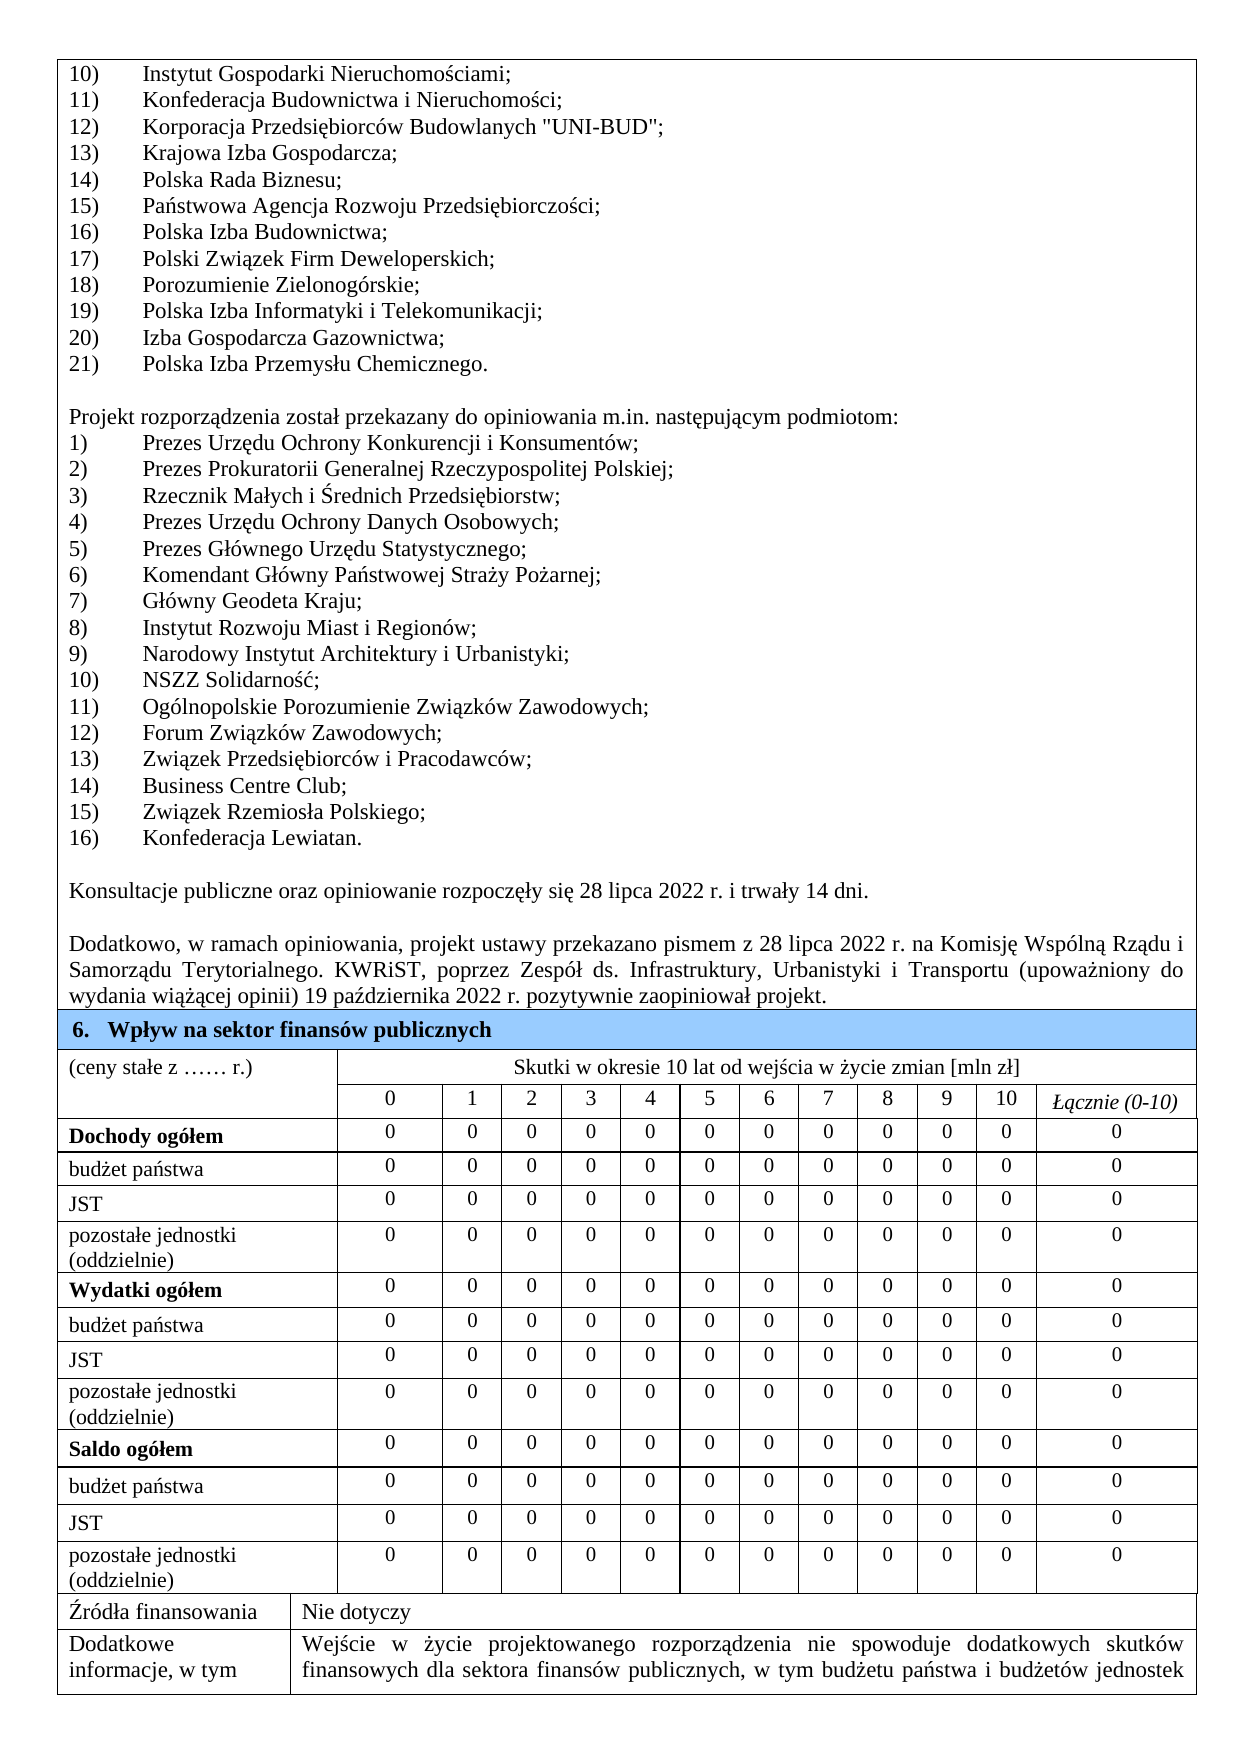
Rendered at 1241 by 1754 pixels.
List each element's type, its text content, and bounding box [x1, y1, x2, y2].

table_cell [291, 1630, 1196, 1694]
table_cell 0 [621, 1430, 679, 1466]
table_cell 0 [338, 1379, 442, 1429]
table_cell 0 [740, 1505, 798, 1541]
table_cell 0 [799, 1468, 857, 1504]
table_cell 0 [681, 1342, 739, 1377]
table_cell 0 [621, 1153, 679, 1185]
table_cell 0 [799, 1119, 857, 1151]
table_cell 0 [443, 1222, 501, 1272]
table_cell 0 [977, 1153, 1036, 1185]
table_cell 0 [799, 1542, 857, 1593]
table_cell 0 [621, 1505, 679, 1541]
table_cell 0 [681, 1468, 739, 1504]
table_cell 0 [977, 1308, 1036, 1341]
table_cell Wpływ na sektor finansów publicznych [58, 1010, 1196, 1049]
table_cell 0 [858, 1430, 917, 1466]
table_cell 0 [799, 1273, 857, 1307]
table_cell 0 [918, 1542, 976, 1593]
table_cell 0 [799, 1222, 857, 1272]
table_cell 0 [338, 1468, 442, 1504]
table_cell 0 [338, 1308, 442, 1341]
table_cell 0 [977, 1119, 1036, 1151]
table_cell 0 [443, 1273, 501, 1307]
table_cell 0 [1037, 1430, 1197, 1466]
table_cell 0 [443, 1342, 501, 1377]
table_cell 0 [799, 1379, 857, 1429]
table_cell 0 [338, 1273, 442, 1307]
table_cell budżet państwa [58, 1153, 337, 1185]
table_cell 0 [562, 1153, 620, 1185]
table_cell 0 [443, 1119, 501, 1151]
table_cell 0 [681, 1505, 739, 1541]
table_cell 0 [1037, 1153, 1197, 1185]
table_cell 0 [918, 1342, 976, 1377]
table_cell 0 [918, 1222, 976, 1272]
table_cell 0 [681, 1273, 739, 1307]
table_cell 0 [338, 1542, 442, 1593]
table_cell JST [58, 1505, 337, 1541]
table_cell 0 [338, 1505, 442, 1541]
table_cell 0 [502, 1186, 561, 1221]
table_cell 0 [502, 1468, 561, 1504]
table_cell 0 [858, 1273, 917, 1307]
table_cell 0 [858, 1542, 917, 1593]
table_cell 0 [918, 1430, 976, 1466]
table_cell 0 [918, 1308, 976, 1341]
table_cell Źródła finansowania [58, 1594, 290, 1629]
table_cell 0 [799, 1186, 857, 1221]
table_cell 10 [977, 1085, 1036, 1118]
table_cell 0 [799, 1505, 857, 1541]
table_cell 0 [1037, 1342, 1197, 1377]
table_cell 0 [502, 1273, 561, 1307]
table_cell 0 [977, 1342, 1036, 1377]
table_cell pozostałe jednostki (oddzielnie) [58, 1542, 337, 1593]
table_cell 0 [977, 1542, 1036, 1593]
table_cell 0 [562, 1222, 620, 1272]
table_cell 0 [681, 1379, 739, 1429]
table_cell 0 [858, 1379, 917, 1429]
table_cell 0 [858, 1468, 917, 1504]
table_cell 0 [977, 1273, 1036, 1307]
table_cell 1 [443, 1085, 501, 1118]
table_cell 0 [443, 1186, 501, 1221]
table_cell 0 [502, 1379, 561, 1429]
table_cell 0 [740, 1468, 798, 1504]
table_cell 0 [1037, 1119, 1197, 1151]
table_cell 0 [621, 1119, 679, 1151]
table_cell 7 [799, 1085, 857, 1118]
table_cell 0 [1037, 1379, 1197, 1429]
table_cell 0 [799, 1430, 857, 1466]
table_cell 0 [443, 1153, 501, 1185]
table_cell 0 [562, 1379, 620, 1429]
table_cell 0 [918, 1153, 976, 1185]
table_cell 0 [502, 1542, 561, 1593]
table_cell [58, 1630, 290, 1694]
table_cell 0 [562, 1308, 620, 1341]
table_cell 5 [681, 1085, 739, 1118]
table_cell 0 [977, 1222, 1036, 1272]
table_cell 3 [562, 1085, 620, 1118]
table_cell Dochody ogółem [58, 1119, 337, 1151]
table_cell 0 [799, 1153, 857, 1185]
table_cell 0 [681, 1222, 739, 1272]
table_cell 0 [562, 1542, 620, 1593]
table_cell 0 [858, 1119, 917, 1151]
table_cell 0 [338, 1186, 442, 1221]
table_cell 0 [918, 1186, 976, 1221]
table_cell 0 [918, 1505, 976, 1541]
table_cell 0 [977, 1186, 1036, 1221]
table_cell 0 [1037, 1505, 1197, 1541]
table_cell 0 [338, 1430, 442, 1466]
table_cell 0 [562, 1273, 620, 1307]
table_cell 0 [338, 1119, 442, 1151]
table_cell 0 [502, 1505, 561, 1541]
table_cell 0 [621, 1468, 679, 1504]
table_cell 0 [621, 1542, 679, 1593]
table_cell 0 [1037, 1273, 1197, 1307]
table_cell JST [58, 1186, 337, 1221]
table_cell 0 [977, 1430, 1036, 1466]
table_cell pozostałe jednostki (oddzielnie) [58, 1379, 337, 1429]
table_cell 0 [621, 1379, 679, 1429]
table_cell 6 [740, 1085, 798, 1118]
table_cell 0 [338, 1085, 442, 1118]
table_cell 0 [562, 1119, 620, 1151]
table_cell 0 [502, 1308, 561, 1341]
table_cell 0 [740, 1379, 798, 1429]
table_cell 0 [443, 1430, 501, 1466]
table_cell 0 [562, 1430, 620, 1466]
table_cell 0 [799, 1308, 857, 1341]
table_cell Skutki w okresie 10 lat od wejścia w życie zmian [mln zł] [338, 1050, 1196, 1083]
table_cell 0 [858, 1505, 917, 1541]
table_cell 0 [977, 1379, 1036, 1429]
table_cell pozostałe jednostki (oddzielnie) [58, 1222, 337, 1272]
table_cell 0 [621, 1222, 679, 1272]
table_cell 0 [740, 1222, 798, 1272]
table_cell 0 [681, 1430, 739, 1466]
table_cell 0 [858, 1222, 917, 1272]
table_cell Wydatki ogółem [58, 1273, 337, 1307]
table_cell 0 [681, 1542, 739, 1593]
table_cell 0 [1037, 1468, 1197, 1504]
table_cell 0 [502, 1119, 561, 1151]
table_cell 0 [740, 1153, 798, 1185]
table_cell 0 [681, 1186, 739, 1221]
table_cell 0 [799, 1342, 857, 1377]
table_cell 0 [562, 1186, 620, 1221]
table_cell JST [58, 1342, 337, 1377]
table_cell 4 [621, 1085, 679, 1118]
table_cell 0 [502, 1153, 561, 1185]
table_cell 0 [502, 1222, 561, 1272]
table_cell 0 [918, 1468, 976, 1504]
table_cell 0 [443, 1468, 501, 1504]
table_cell 0 [681, 1119, 739, 1151]
table_cell Saldo ogółem [58, 1430, 337, 1466]
table_cell 0 [740, 1430, 798, 1466]
table_cell 0 [918, 1119, 976, 1151]
table_cell 0 [740, 1342, 798, 1377]
table_cell 0 [621, 1273, 679, 1307]
table_cell 0 [740, 1542, 798, 1593]
table_cell 0 [858, 1153, 917, 1185]
table_cell 0 [740, 1186, 798, 1221]
table_cell 0 [502, 1342, 561, 1377]
table_cell 0 [858, 1342, 917, 1377]
table_cell (ceny stałe z …… r.) [58, 1050, 337, 1118]
table_cell 0 [338, 1222, 442, 1272]
table_cell 0 [562, 1468, 620, 1504]
table_cell 0 [918, 1379, 976, 1429]
table_cell 2 [502, 1085, 561, 1118]
table_cell 0 [1037, 1542, 1197, 1593]
table_cell 0 [338, 1342, 442, 1377]
table_cell Łącznie (0-10) [1037, 1085, 1196, 1118]
table_cell 0 [977, 1468, 1036, 1504]
table_cell 0 [502, 1430, 561, 1466]
table_cell budżet państwa [58, 1308, 337, 1341]
table_cell 0 [858, 1308, 917, 1341]
table_cell 0 [562, 1342, 620, 1377]
table_cell budżet państwa [58, 1468, 337, 1504]
table_cell 0 [1037, 1186, 1197, 1221]
table_cell 0 [740, 1119, 798, 1151]
table_cell Nie dotyczy [291, 1594, 1196, 1629]
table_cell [58, 60, 1196, 1009]
table_cell 0 [977, 1505, 1036, 1541]
table_cell 8 [858, 1085, 917, 1118]
table_cell 0 [621, 1308, 679, 1341]
table_cell 0 [621, 1186, 679, 1221]
table_cell 0 [443, 1308, 501, 1341]
table_cell 0 [740, 1273, 798, 1307]
table_cell 0 [681, 1153, 739, 1185]
table_cell 0 [740, 1308, 798, 1341]
table_cell 0 [918, 1273, 976, 1307]
table_cell 0 [443, 1505, 501, 1541]
table_cell 0 [443, 1542, 501, 1593]
table_cell 0 [858, 1186, 917, 1221]
table_cell 0 [1037, 1308, 1197, 1341]
table_cell 0 [562, 1505, 620, 1541]
table_cell 0 [443, 1379, 501, 1429]
table_cell 9 [918, 1085, 976, 1118]
table_cell 0 [621, 1342, 679, 1377]
table_cell 0 [338, 1153, 442, 1185]
table_cell 0 [681, 1308, 739, 1341]
table_cell 0 [1037, 1222, 1197, 1272]
